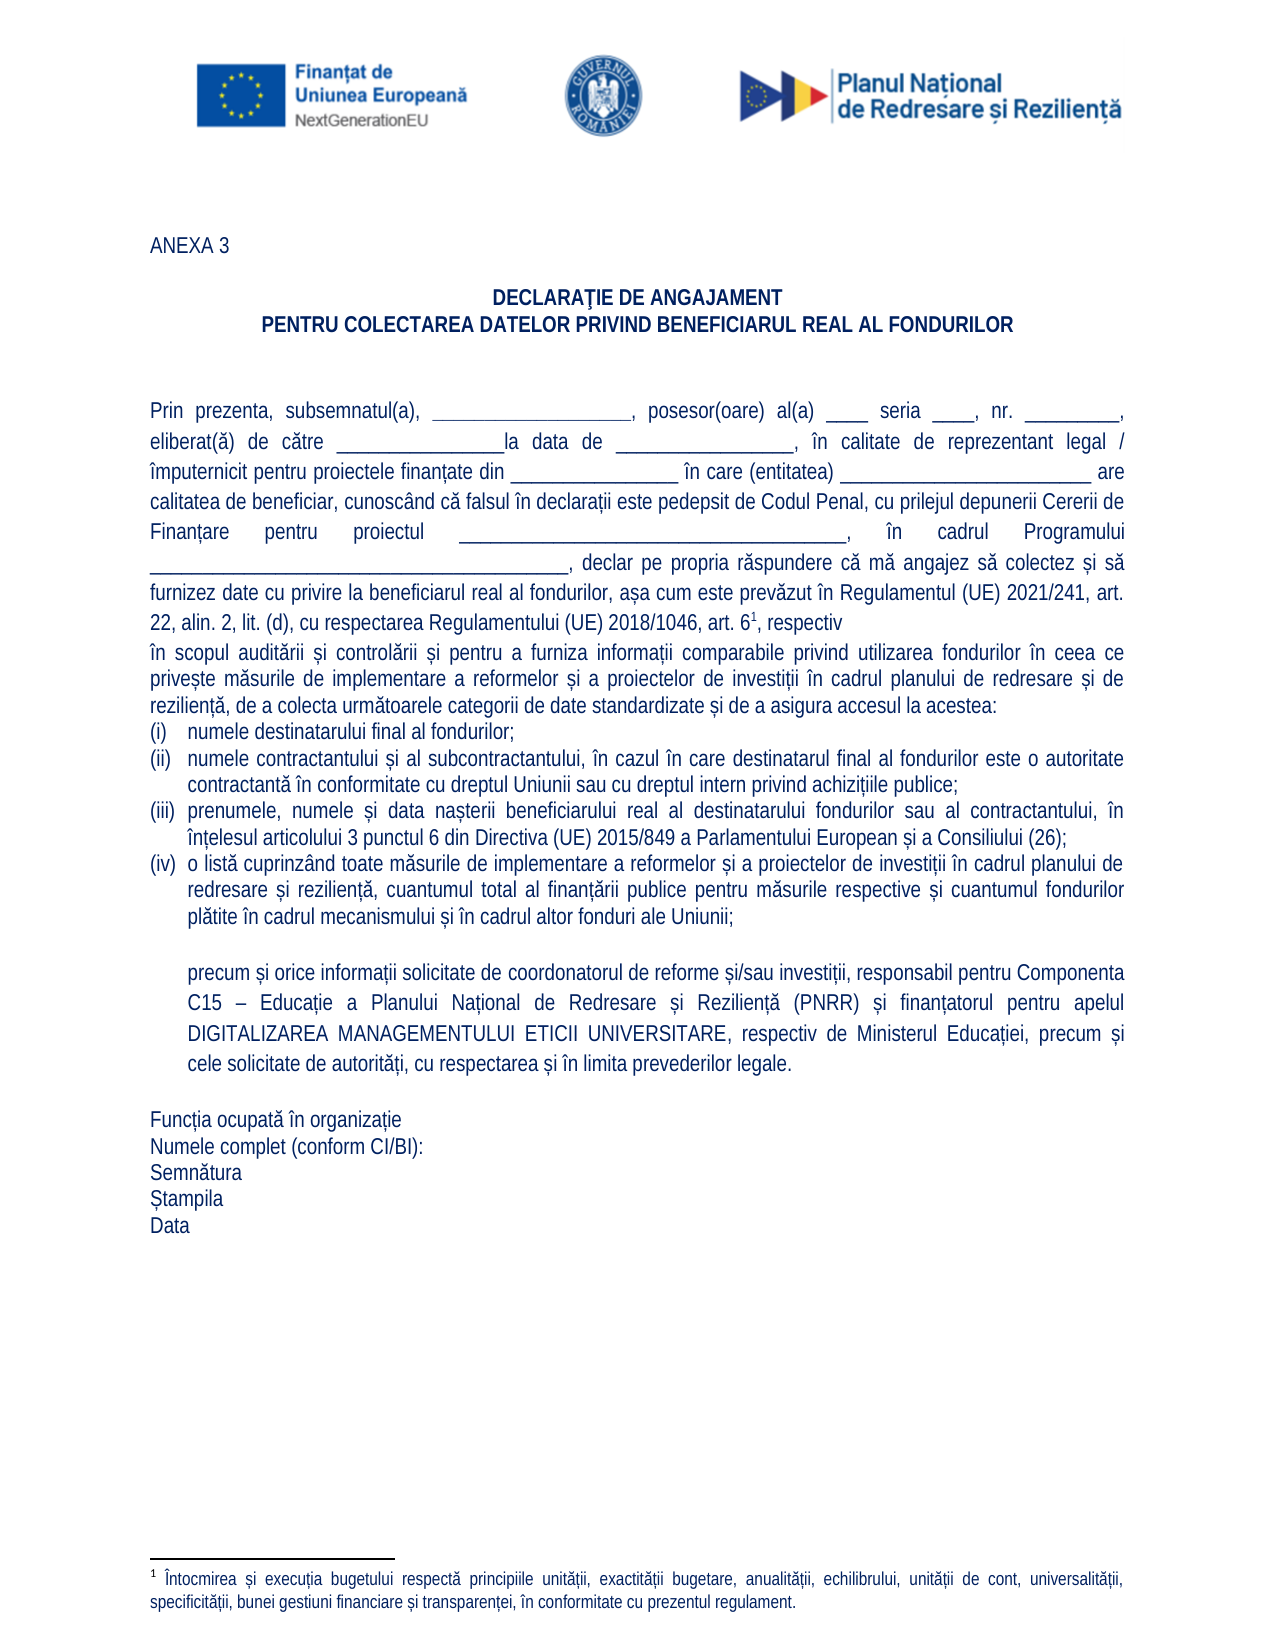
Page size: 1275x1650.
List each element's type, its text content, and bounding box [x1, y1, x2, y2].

list o listă cuprinzând toate măsurile de implementare a reformelor și a proiectelor de investiții în cadrul planului de redresare și reziliență, cuantumul total al finanțării publice pentru măsurile respective și cuantumul fondurilor plătite în cadrul mecanismului și în cadrul altor fonduri ale Uniunii; [150, 850, 1125, 929]
list precum și orice informații solicitate de coordonatorul de reforme și/sau investiții, responsabil pentru Componenta C15 – Educație a Planului Național de Redresare și Reziliență (PNRR) și finanțatorul pentru apelul DIGITALIZAREA MANAGEMENTULUI ETICII UNIVERSITARE, respectiv de Ministerul Educației, precum și cele solicitate de autorități, cu respectarea și în limita prevederilor legale. [187, 959, 1125, 1076]
text Data [150, 1212, 1125, 1238]
text Funcția ocupată în organizație [150, 1106, 1125, 1133]
text Numele complet (conform CI/BI): [150, 1133, 1125, 1159]
text DECLARAŢIE DE ANGAJAMENT [150, 284, 1125, 311]
text PENTRU COLECTAREA DATELOR PRIVIND BENEFICIARUL REAL AL FONDURILOR [150, 311, 1125, 337]
picture [150, 37, 1125, 153]
text Ștampila [150, 1185, 1125, 1212]
text ANEXA 3 [150, 232, 1125, 258]
text Prin prezenta, subsemnatul(a), ___________________, posesor(oare) al(a) ____ seria ____, nr. _________, eliberat(ă) de către ________________la data de _________________, în calitate de reprezentant legal / împuternicit pentru proiectele finanțate din ________________ în care (entitatea) ________________________ are calitatea de beneficiar, cunoscând că falsul în declarații este pedepsit de Codul Penal, cu prilejul depunerii Cererii de Finanțare pentru proiectul _____________________________________, în cadrul Programului ________________________________________, declar pe propria răspundere că mă angajez să colectez și să furnizez date cu privire la beneficiarul real al fondurilor, așa cum este prevăzut în Regulamentul (UE) 2021/241, art. 22, alin. 2, lit. (d), cu respectarea Regulamentului (UE) 2018/1046, art. 6, respectiv [150, 397, 1125, 635]
text în scopul auditării și controlării și pentru a furniza informații comparabile privind utilizarea fondurilor în ceea ce privește măsurile de implementare a reformelor și a proiectelor de investiții în cadrul planului de redresare și de reziliență, de a colecta următoarele categorii de date standardizate și de a asigura accesul la acestea: [150, 639, 1125, 718]
list numele destinatarului final al fondurilor; [150, 718, 1125, 744]
list prenumele, numele și data nașterii beneficiarului real al destinatarului fondurilor sau al contractantului, în înțelesul articolului 3 punctul 6 din Directiva (UE) 2015/849 a Parlamentului European și a Consiliului (26); [150, 797, 1125, 850]
list numele contractantului și al subcontractantului, în cazul în care destinatarul final al fondurilor este o autoritate contractantă în conformitate cu dreptul Uniunii sau cu dreptul intern privind achizițiile publice; [150, 744, 1125, 797]
text Semnătura [150, 1159, 1125, 1185]
